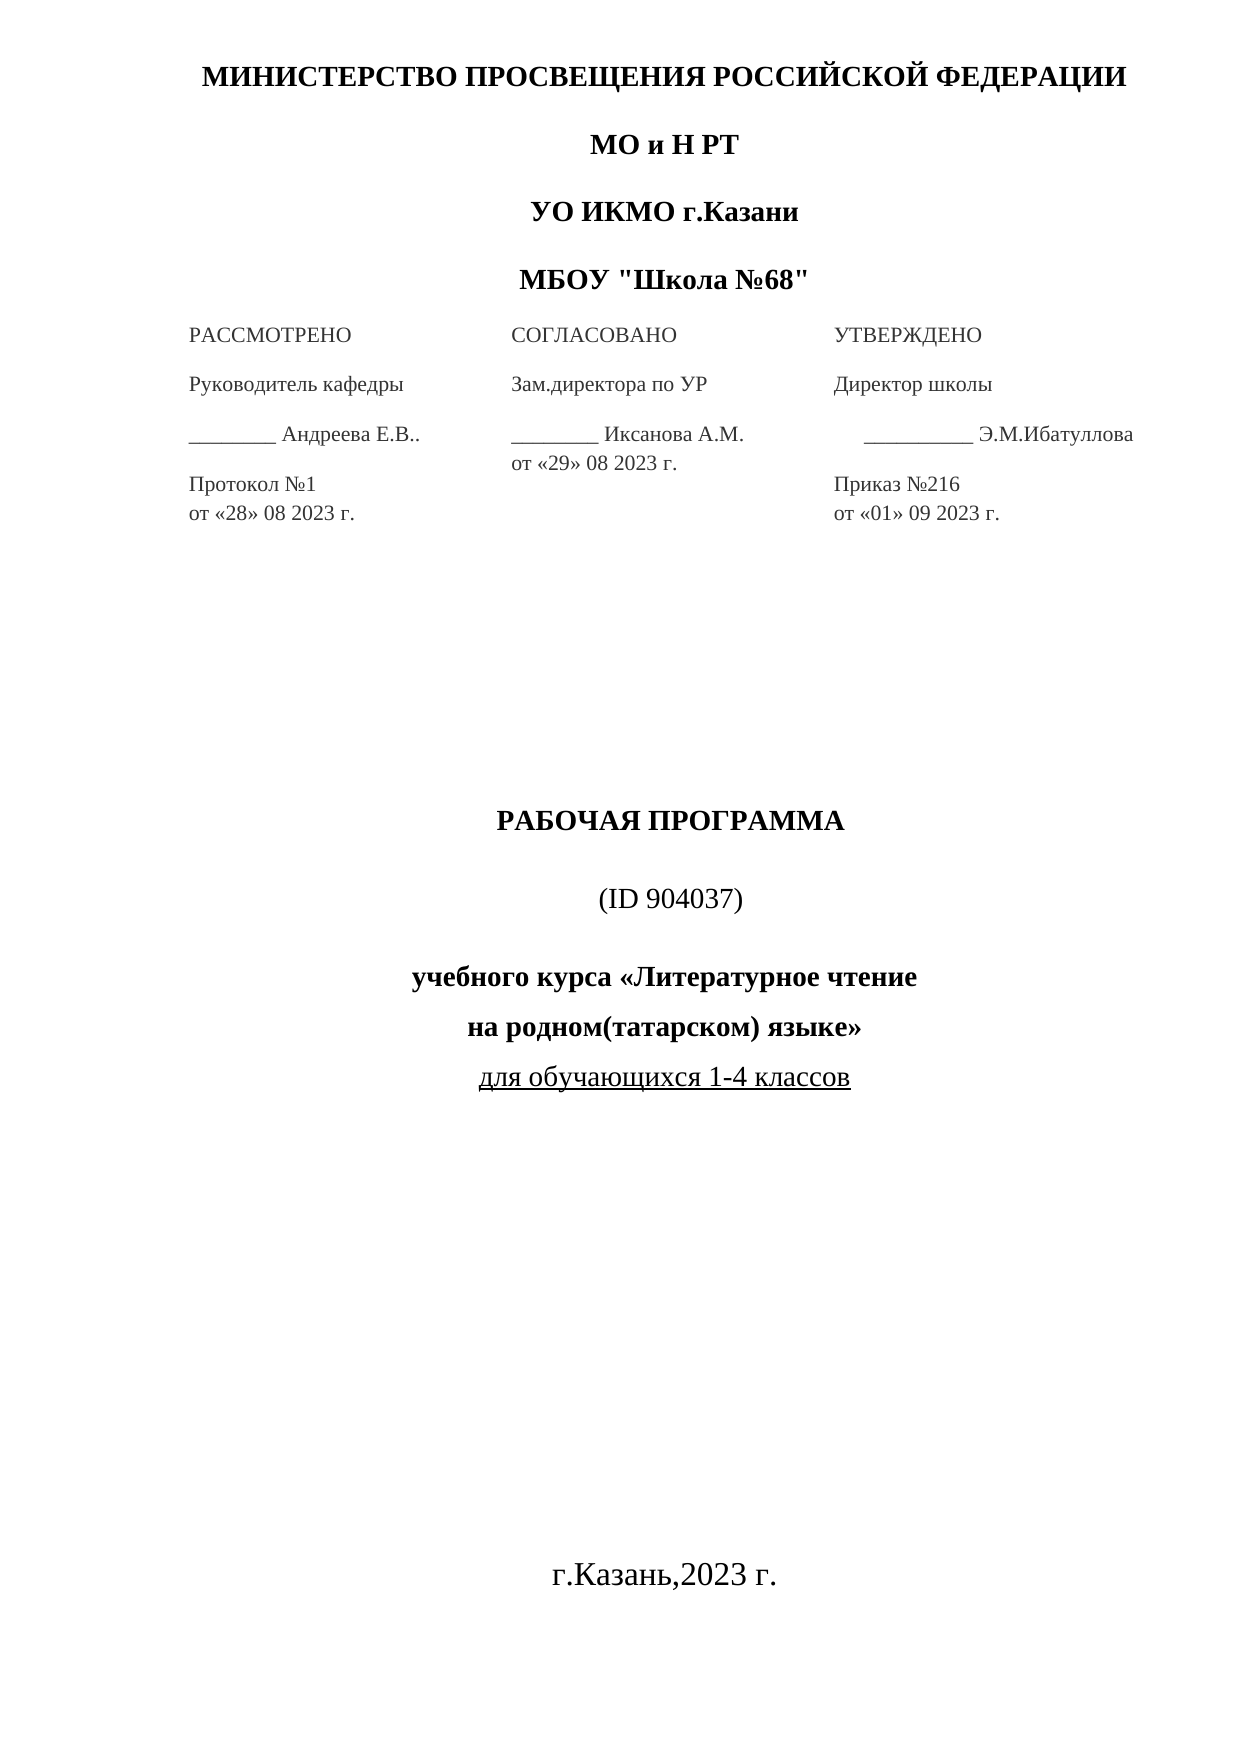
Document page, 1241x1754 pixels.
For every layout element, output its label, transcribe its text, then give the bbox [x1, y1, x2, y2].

text МИНИСТЕРСТВО ПРОСВЕЩЕНИЯ РОССИЙСКОЙ ФЕДЕРАЦИИ [177, 59, 1152, 93]
table_header УТВЕРЖДЕНО Директор школы __________ Э.М.Ибатуллова Приказ №216 от «01» 09 2023 г. [822, 322, 1145, 658]
text учебного курса «Литературное чтение [177, 959, 1152, 992]
text УО ИКМО г.Казани​ [177, 194, 1152, 228]
text на родном(татарском) языке» [177, 1009, 1152, 1043]
table_header СОГЛАСОВАНО Зам.директора по УР ________ Иксанова А.М. от «29» 08 2023 г. [500, 322, 822, 658]
text г.Казань,2023 г. [177, 1554, 1152, 1625]
text МБОУ "Школа №68" [177, 262, 1152, 296]
text РАБОЧАЯ ПРОГРАММА [190, 803, 1152, 837]
text для обучающихся 1-4 классов [177, 1059, 1152, 1093]
text МО и Н РТ [177, 127, 1152, 160]
table_header РАССМОТРЕНО Руководитель кафедры ________ Андреева Е.В.. Протокол №1 от «28» 08 2023 г. [177, 322, 500, 658]
text (ID 904037) [190, 881, 1152, 914]
